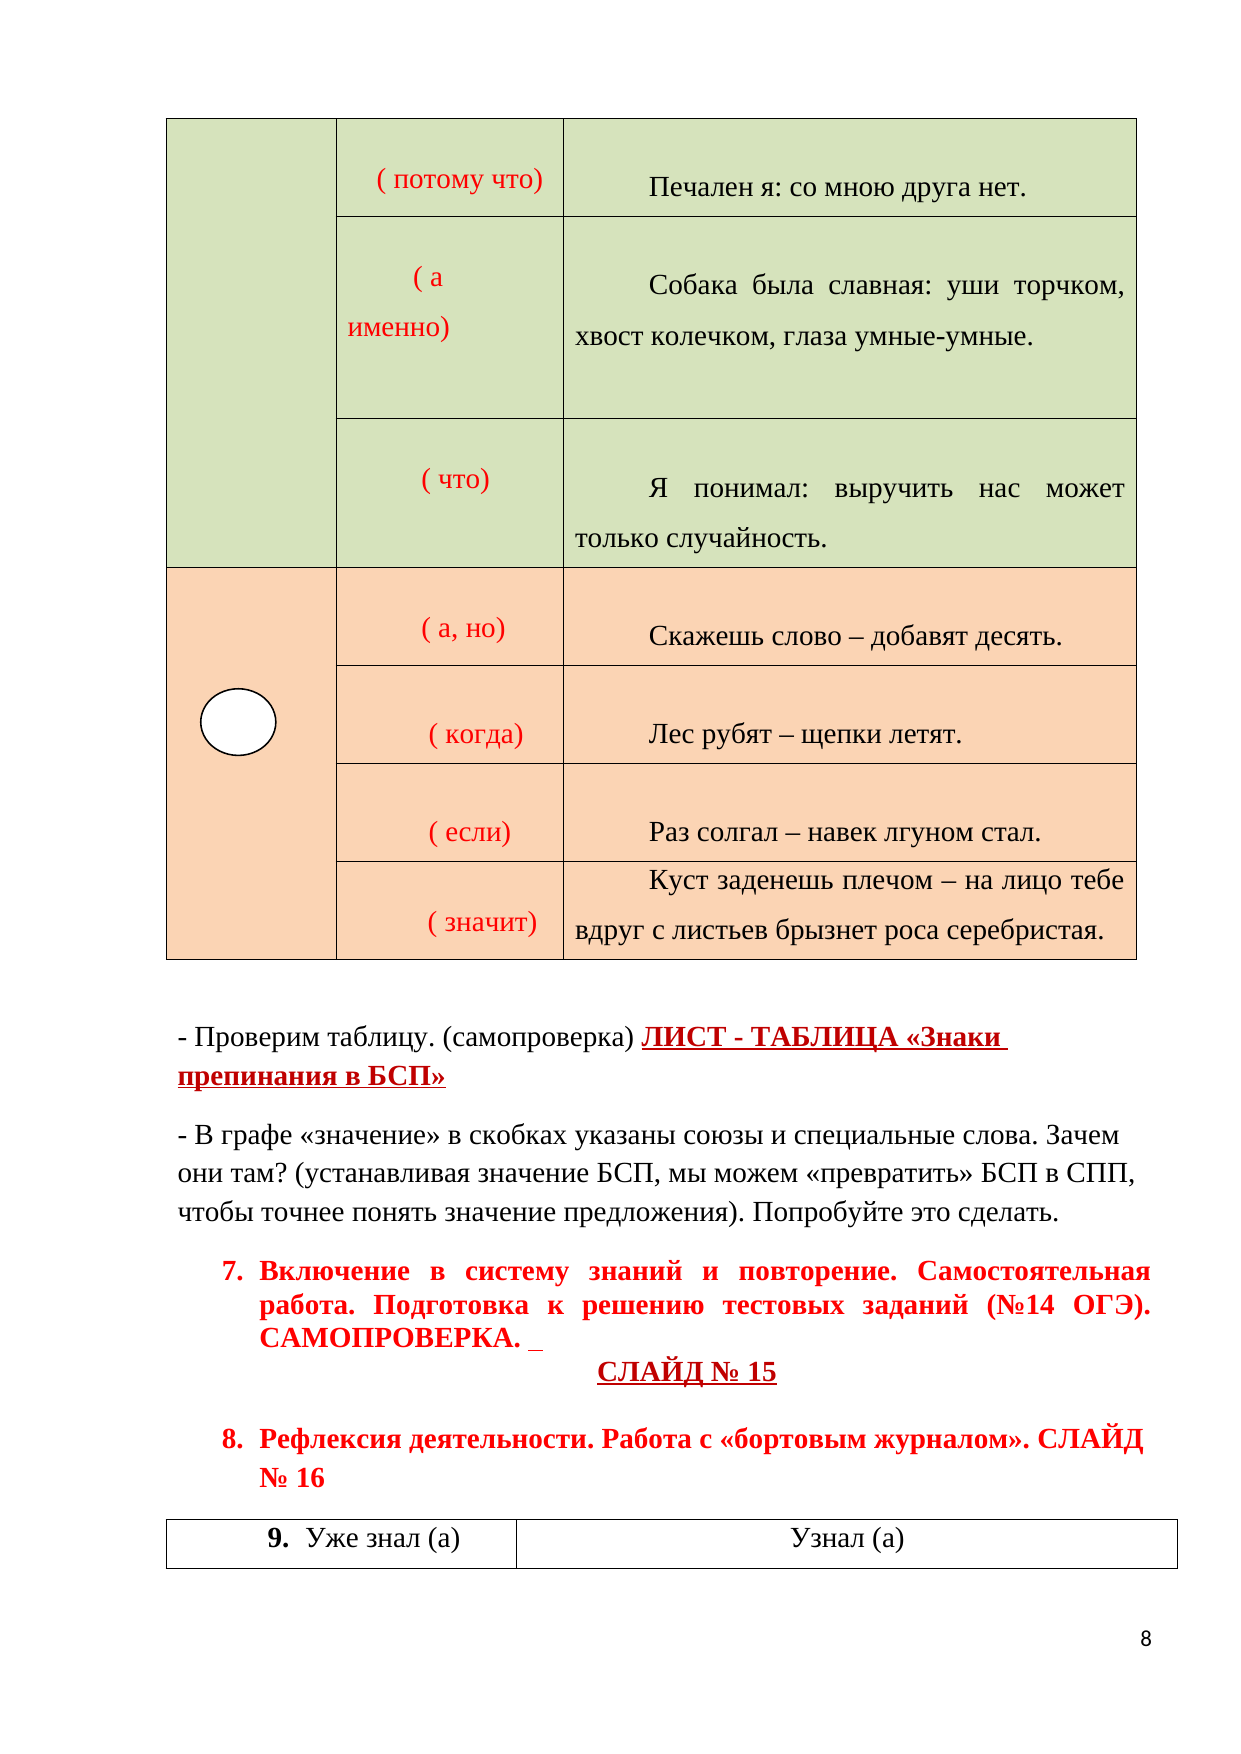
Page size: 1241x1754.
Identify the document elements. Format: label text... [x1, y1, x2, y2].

table_cell Я понимал: выручить нас может только случайность. [564, 419, 1136, 567]
table_cell Лес рубят – щепки летят. [564, 666, 1136, 763]
table_cell Куст заденешь плечом – на лицо тебе вдруг с листьев брызнет роса серебристая. [564, 862, 1136, 959]
table_header Уже знал (а) [167, 1520, 516, 1567]
table_cell ( а, но) [337, 568, 563, 665]
table_cell ( если) [337, 764, 563, 861]
table_cell [167, 119, 336, 567]
table_cell - [167, 568, 336, 959]
table_header Узнал (а) [517, 1520, 1177, 1567]
text СЛАЙД № 15 [222, 1354, 1152, 1388]
table_cell ( а именно) [337, 217, 563, 418]
table_cell Собака была славная: уши торчком, хвост колечком, глаза умные-умные. [564, 217, 1136, 418]
table_cell Скажешь слово – добавят десять. [564, 568, 1136, 665]
text - Проверим таблицу. (самопроверка) ЛИСТ - ТАБЛИЦА «Знаки препинания в БСП» [177, 1019, 1152, 1091]
table_cell ( значит) [337, 862, 563, 959]
table_cell ( когда) [337, 666, 563, 763]
table_cell ( потому что) [337, 119, 563, 216]
list Рефлексия деятельности. Работа с «бортовым журналом». СЛАЙД № 16 [222, 1421, 1152, 1493]
table_cell Раз солгал – навек лгуном стал. [564, 764, 1136, 861]
table_cell Печален я: со мною друга нет. [564, 119, 1136, 216]
text - В графе «значение» в скобках указаны союзы и специальные слова. Зачем они там? (устанавливая значение БСП, мы можем «превратить» БСП в СПП, чтобы точнее понять значение предложения). Попробуйте это сделать. [177, 1117, 1152, 1228]
list Включение в систему знаний и повторение. Самостоятельная работа. Подготовка к решению тестовых заданий (№14 ОГЭ). САМОПРОВЕРКА. [222, 1253, 1152, 1354]
table_cell ( что) [337, 419, 563, 567]
